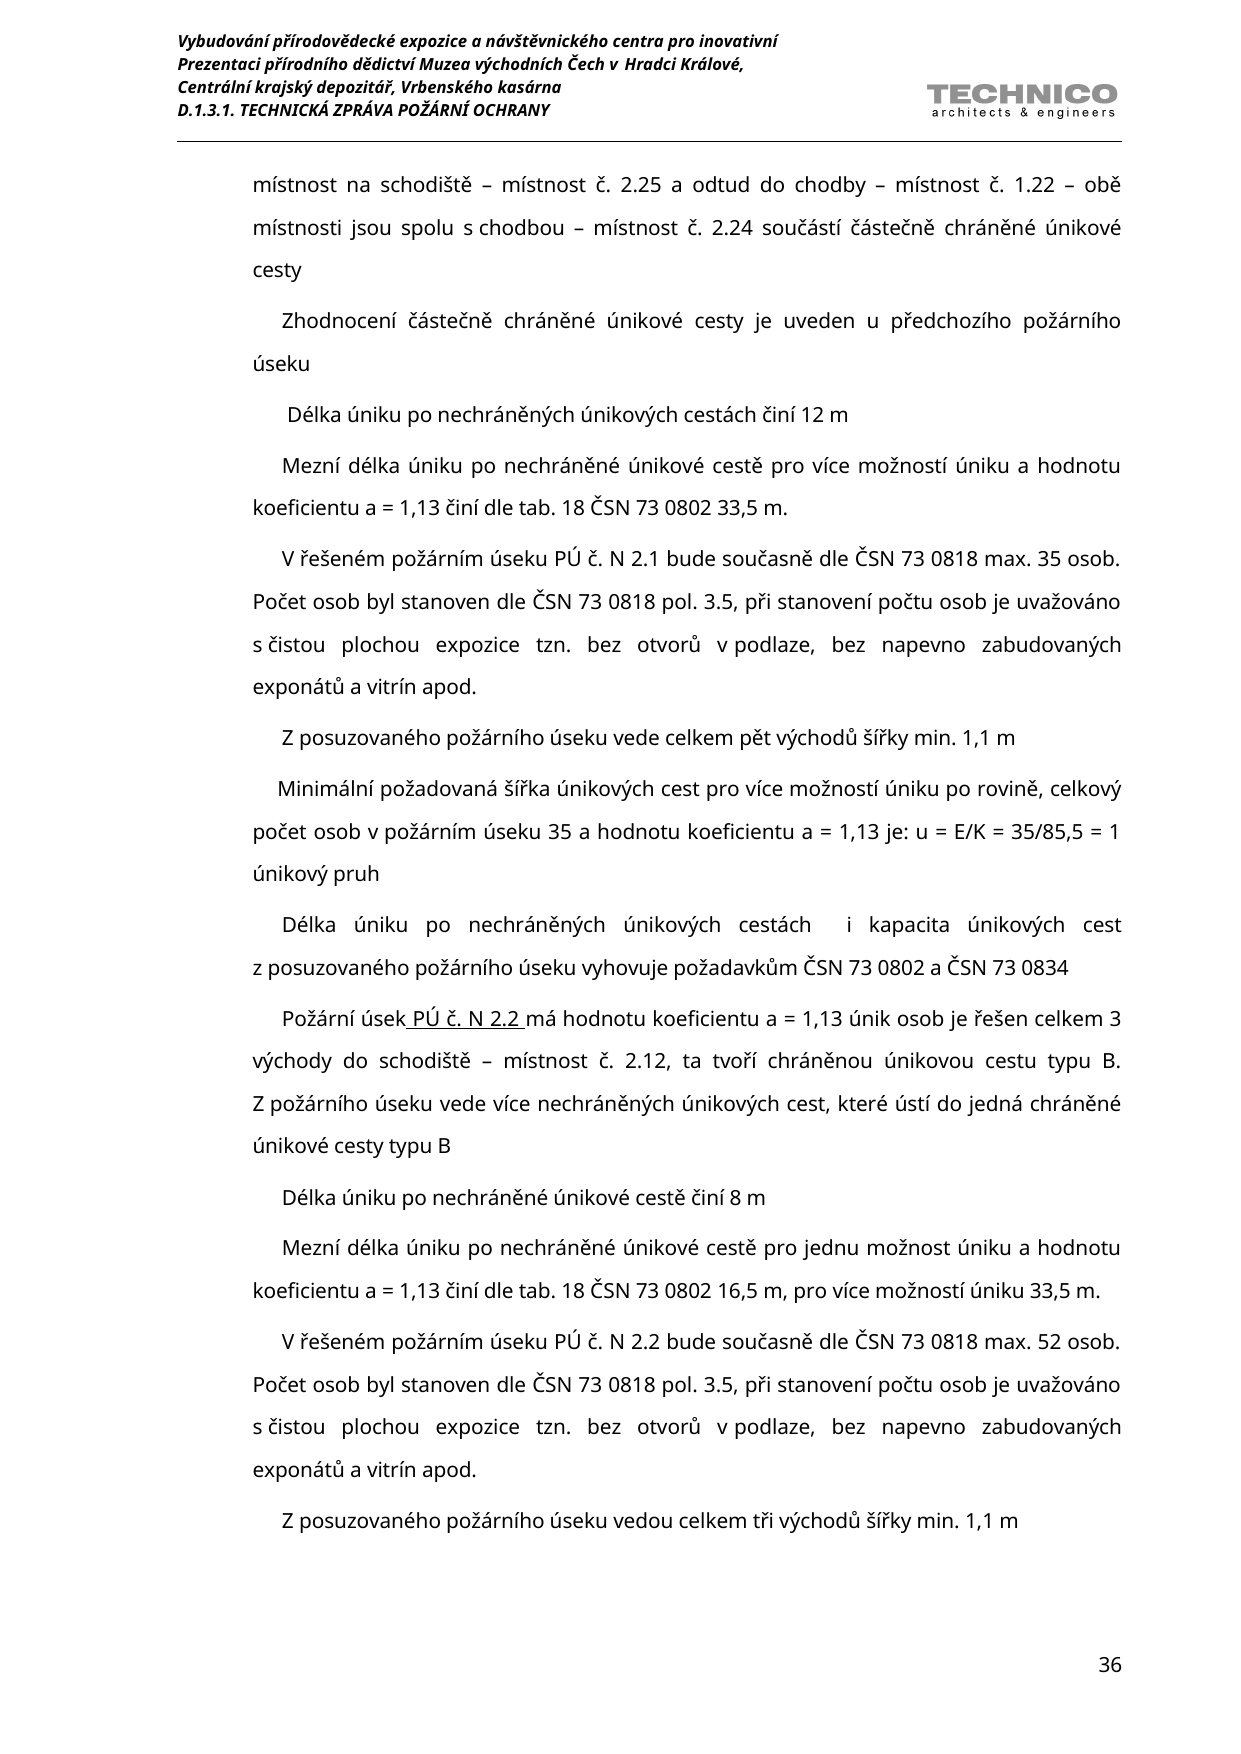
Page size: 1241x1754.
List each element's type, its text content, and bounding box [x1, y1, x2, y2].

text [252, 170, 1122, 284]
text Délka úniku po nechráněných únikových cestách činí 12 m [252, 400, 1122, 428]
picture [922, 78, 1124, 124]
text Délka úniku po nechráněných únikových cestách i kapacita únikových cest z posuzovaného požárního úseku vyhovuje požadavkům ČSN 73 0802 a ČSN 73 0834 [252, 910, 1122, 981]
text Z posuzovaného požárního úseku vede celkem pět východů šířky min. 1,1 m [252, 723, 1122, 752]
text Minimální požadovaná šířka únikových cest pro více možností úniku po rovině, celkový počet osob v požárním úseku 35 a hodnotu koeficientu a = 1,13 je: u = E/K = 35/85,5 = 1 únikový pruh [252, 774, 1122, 888]
text Požární úsek PÚ č. N 2.2 má hodnotu koeficientu a = 1,13 únik osob je řešen celkem 3 východy do schodiště – místnost č. 2.12, ta tvoří chráněnou únikovou cestu typu B. Z požárního úseku vede více nechráněných únikových cest, které ústí do jedná chráněné únikové cesty typu B [252, 1004, 1122, 1160]
text Mezní délka úniku po nechráněné únikové cestě pro více možností úniku a hodnotu koeficientu a = 1,13 činí dle tab. 18 ČSN 73 0802 33,5 m. [252, 451, 1122, 522]
text V řešeném požárním úseku PÚ č. N 2.1 bude současně dle ČSN 73 0818 max. 35 osob. Počet osob byl stanoven dle ČSN 73 0818 pol. 3.5, při stanovení počtu osob je uvažováno s čistou plochou expozice tzn. bez otvorů v podlaze, bez napevno zabudovaných exponátů a vitrín apod. [252, 544, 1122, 701]
text Mezní délka úniku po nechráněné únikové cestě pro jednu možnost úniku a hodnotu koeficientu a = 1,13 činí dle tab. 18 ČSN 73 0802 16,5 m, pro více možností úniku 33,5 m. [252, 1233, 1122, 1304]
text Zhodnocení částečně chráněné únikové cesty je uveden u předchozího požárního úseku [252, 306, 1122, 377]
text Délka úniku po nechráněné únikové cestě činí 8 m [252, 1183, 1122, 1211]
text V řešeném požárním úseku PÚ č. N 2.2 bude současně dle ČSN 73 0818 max. 52 osob. Počet osob byl stanoven dle ČSN 73 0818 pol. 3.5, při stanovení počtu osob je uvažováno s čistou plochou expozice tzn. bez otvorů v podlaze, bez napevno zabudovaných exponátů a vitrín apod. [252, 1327, 1122, 1483]
text Z posuzovaného požárního úseku vedou celkem tři východů šířky min. 1,1 m [252, 1506, 1122, 1534]
